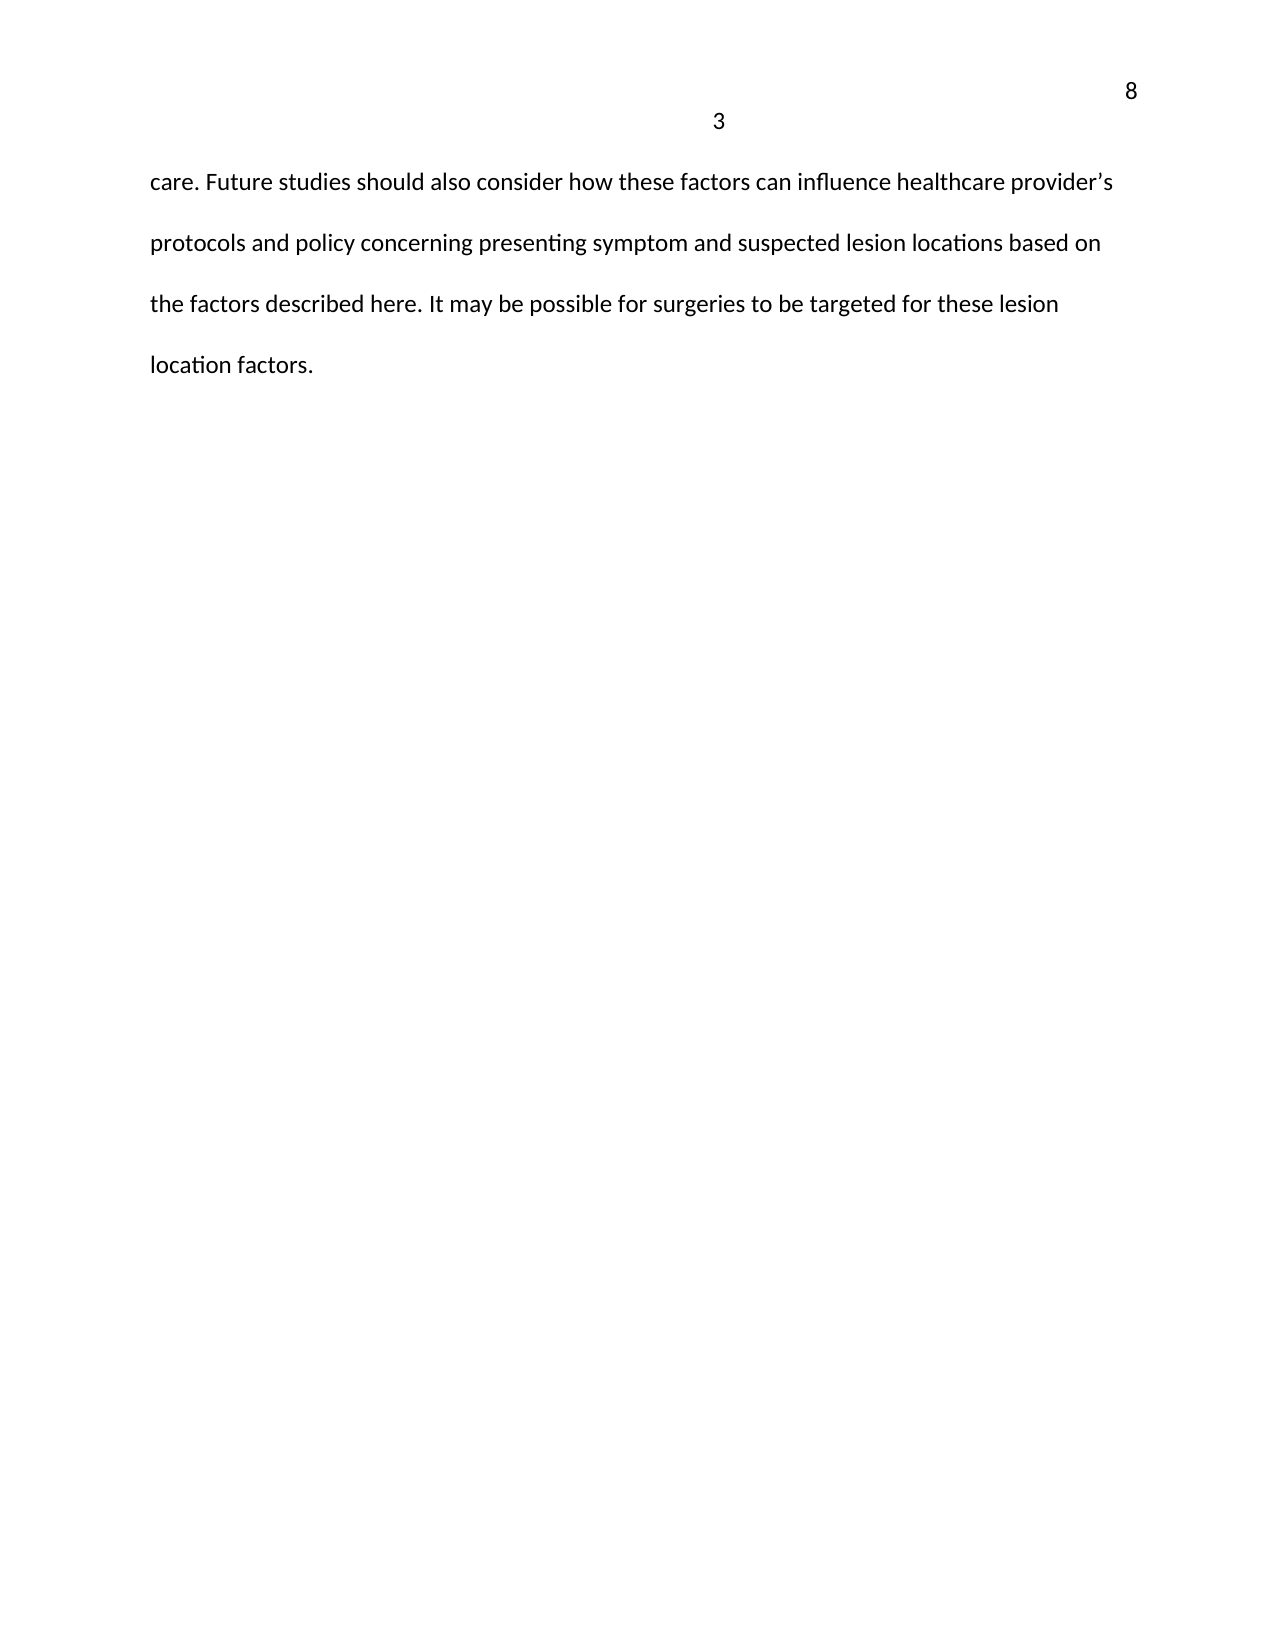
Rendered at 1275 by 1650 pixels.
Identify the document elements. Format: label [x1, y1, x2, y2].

text [150, 167, 1125, 380]
